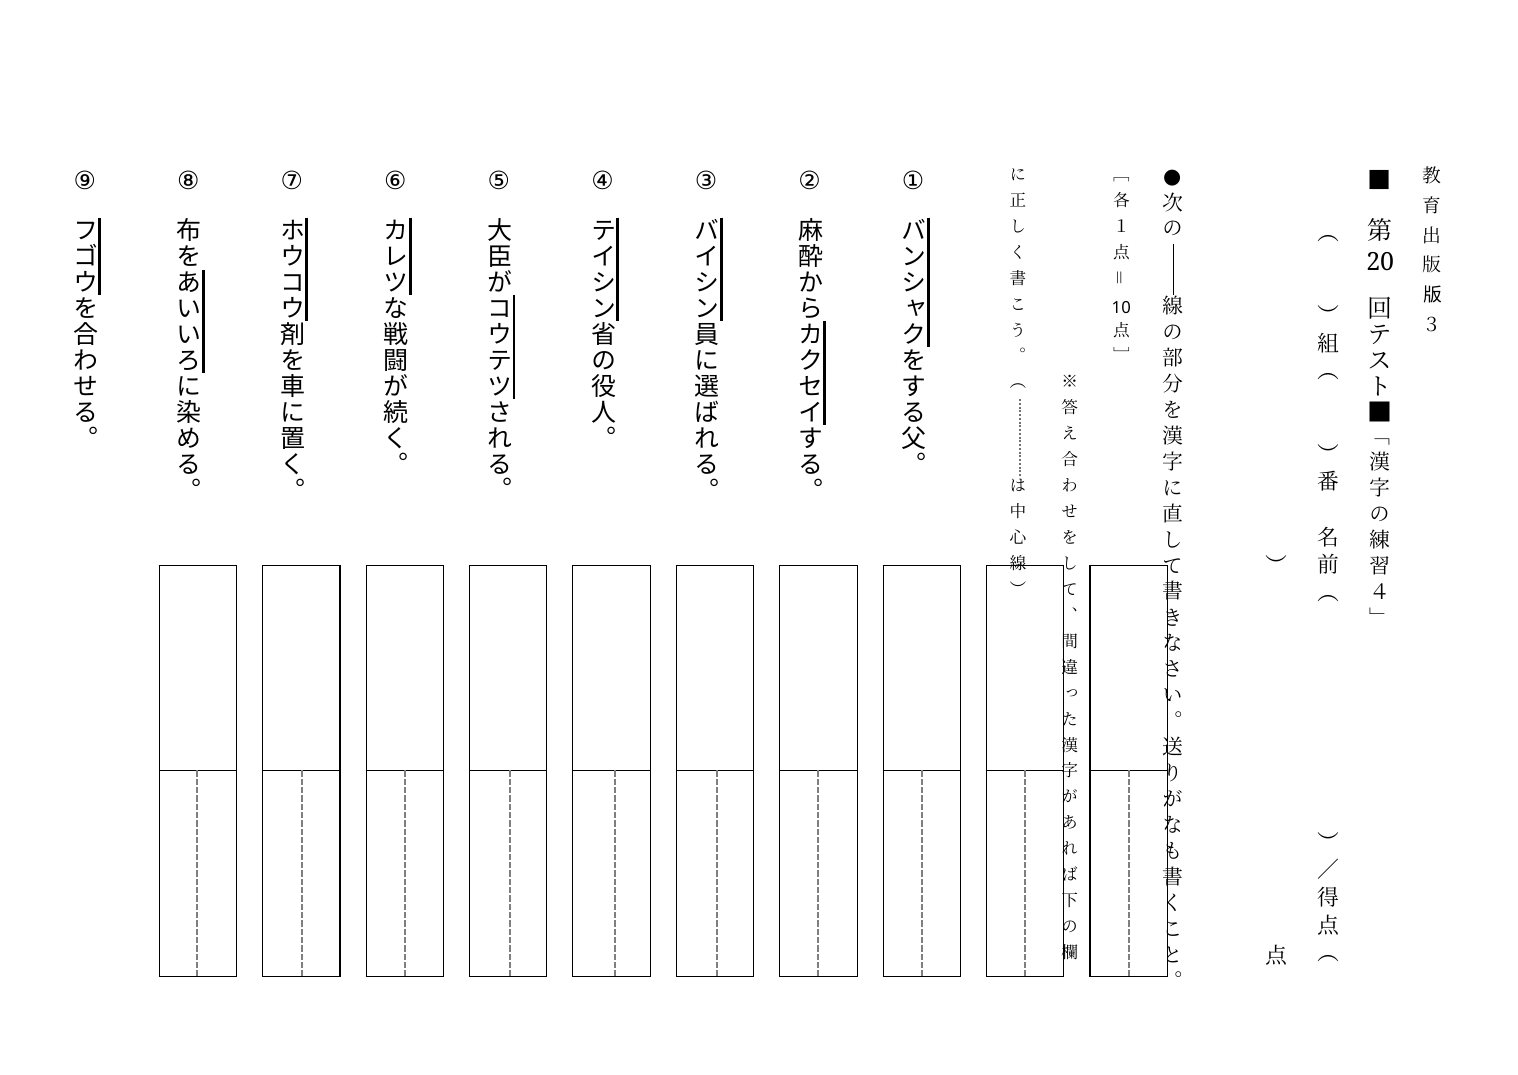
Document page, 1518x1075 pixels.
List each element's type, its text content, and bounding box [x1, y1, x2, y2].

text ②麻酔からカクセイする。 [785, 166, 836, 969]
text ⑨フゴウを合わせる。 [60, 166, 112, 969]
text ※答え合わせをして、間違った漢字があれば下の欄に正しく書こう。（ は中心線） [992, 166, 1095, 969]
text ⑤大臣がコウテツされる。 [474, 166, 526, 969]
text ■第20回テスト■「漢字の練習４」 [1354, 166, 1406, 969]
text ⑥カレツな戦闘が続く。 [371, 166, 422, 969]
text ●次の 線の部分を漢字に直して書きなさい。送りがなも書くこと。［各１点＝10点］ [1095, 166, 1199, 969]
text （ ）組（ ）番 名前（ ）／得点（ ）点 [1251, 166, 1354, 969]
text ④テイシン省の役人。 [578, 166, 629, 969]
text ③バイシン員に選ばれる。 [681, 166, 733, 969]
text ⑦ホウコウ剤を車に置く。 [267, 166, 319, 969]
text ⑧布をあいいろに染める。 [163, 166, 215, 969]
subtitle 教育出版版３年 秀学社 [1406, 166, 1458, 969]
text ①バンシャクをする父。 [888, 166, 940, 969]
